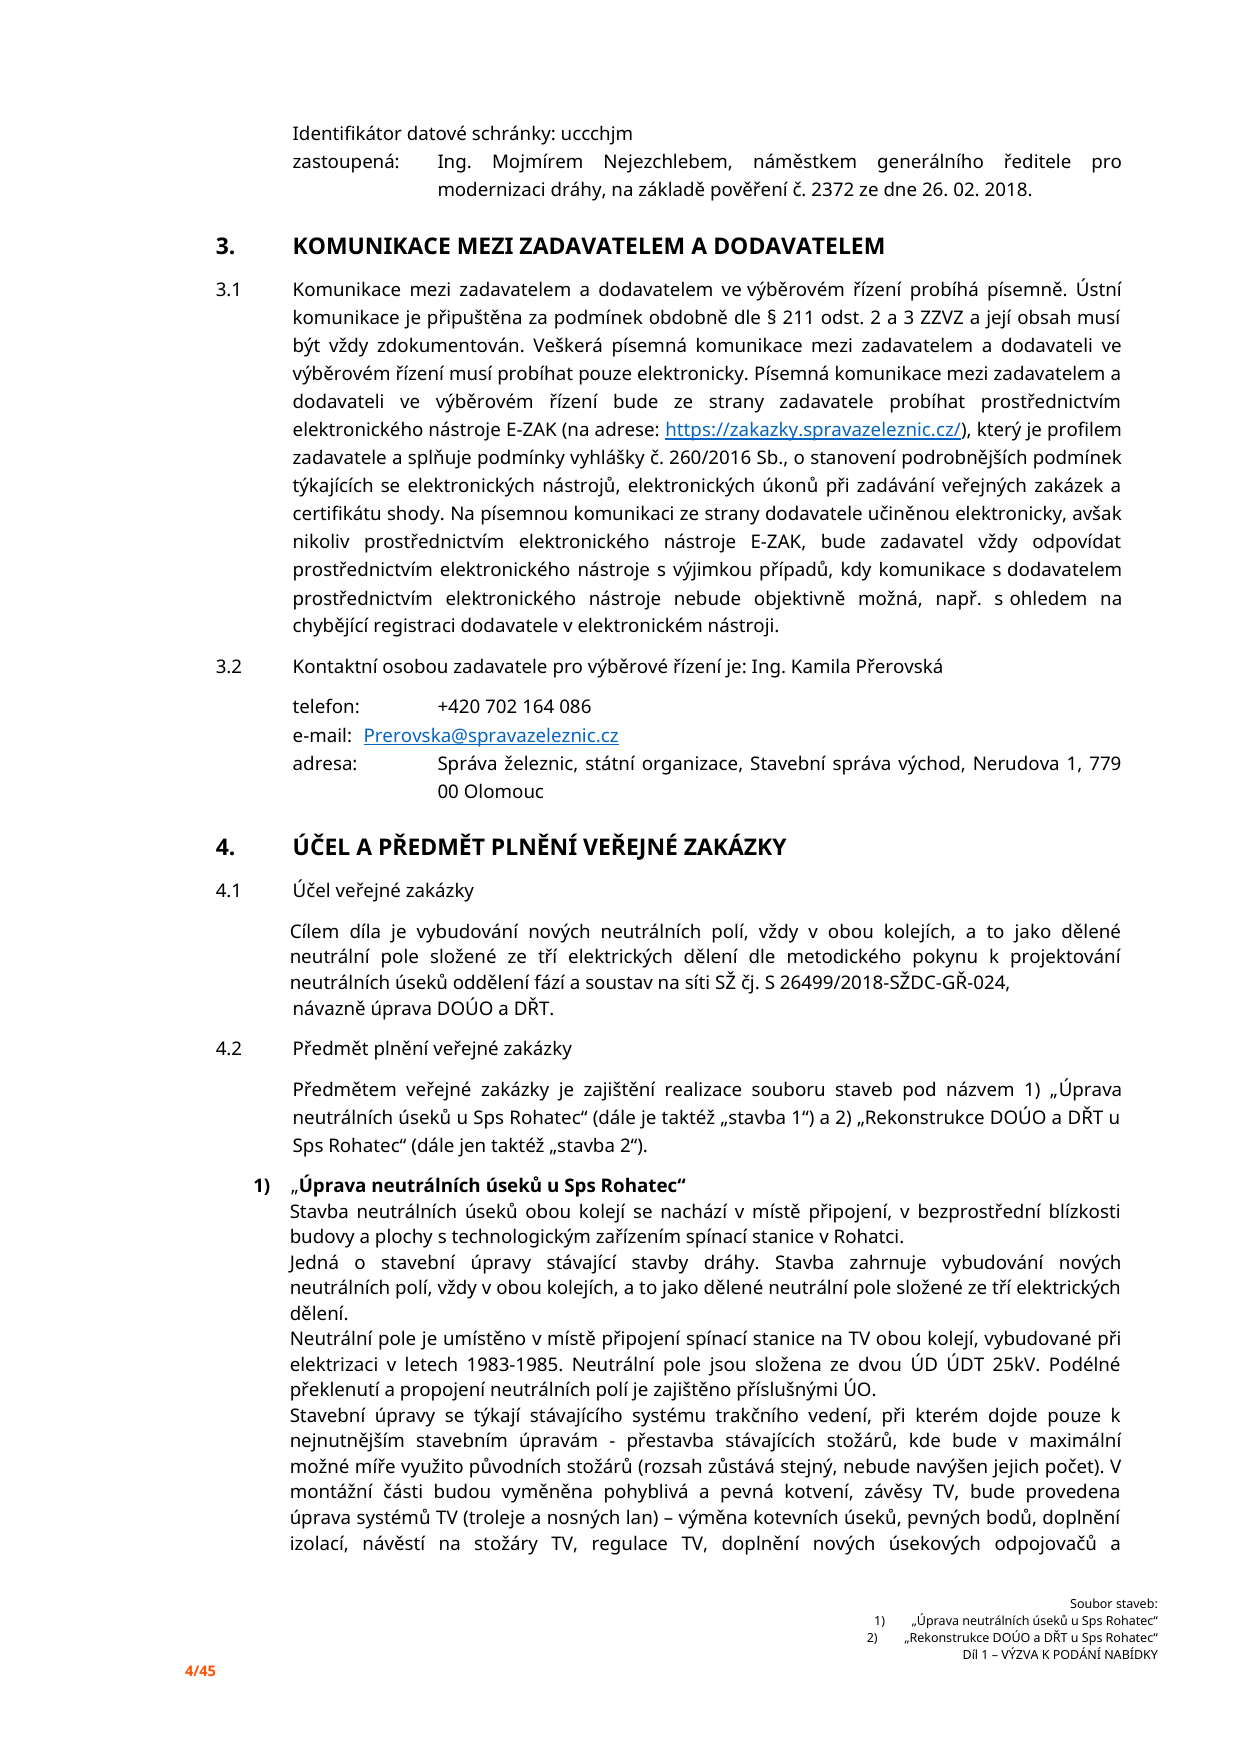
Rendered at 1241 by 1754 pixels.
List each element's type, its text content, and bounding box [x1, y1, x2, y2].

text návazně úprava DOÚO a DŘT. [292, 995, 1122, 1020]
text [289, 1402, 1122, 1555]
text KOMUNIKACE MEZI ZADAVATELEM a DODAVATELEM [216, 230, 1122, 261]
text Předmět plnění veřejné zakázky [216, 1035, 1122, 1061]
text e-mail: Prerovska@spravazeleznic.cz [292, 722, 1122, 747]
text Předmětem veřejné zakázky je zajištění realizace souboru staveb pod názvem 1) „Úprava neutrálních úseků u Sps Rohatec“ (dále je taktéž „stavba 1“) a 2) „Rekonstrukce DOÚO a DŘT u Sps Rohatec“ (dále jen taktéž „stavba 2“). [292, 1076, 1122, 1157]
text adresa: Správa železnic, státní organizace, Stavební správa východ, Nerudova 1, 779 00 Olomouc [292, 750, 1122, 803]
list „Úprava neutrálních úseků u Sps Rohatec“ [253, 1172, 1122, 1198]
text Identifikátor datové schránky: uccchjm [292, 121, 1122, 146]
text Jedná o stavební úpravy stávající stavby dráhy. Stavba zahrnuje vybudování nových neutrálních polí, vždy v obou kolejích, a to jako dělené neutrální pole složené ze tří elektrických dělení. [289, 1249, 1122, 1326]
text Komunikace mezi zadavatelem a dodavatelem ve výběrovém řízení probíhá písemně. Ústní komunikace je připuštěna za podmínek obdobně dle § 211 odst. 2 a 3 ZZVZ a její obsah musí být vždy zdokumentován. Veškerá písemná komunikace mezi zadavatelem a dodavateli ve výběrovém řízení musí probíhat pouze elektronicky. Písemná komunikace mezi zadavatelem a dodavateli ve výběrovém řízení bude ze strany zadavatele probíhat prostřednictvím elektronického nástroje E-ZAK (na adrese: https://zakazky.spravazeleznic.cz/), který je profilem zadavatele a splňuje podmínky vyhlášky č. 260/2016 Sb., o stanovení podrobnějších podmínek týkajících se elektronických nástrojů, elektronických úkonů při zadávání veřejných zakázek a certifikátu shody. Na písemnou komunikaci ze strany dodavatele učiněnou elektronicky, avšak nikoliv prostřednictvím elektronického nástroje E-ZAK, bude zadavatel vždy odpovídat prostřednictvím elektronického nástroje s výjimkou případů, kdy komunikace s dodavatelem prostřednictvím elektronického nástroje nebude objektivně možná, např. s ohledem na chybějící registraci dodavatele v elektronickém nástroji. [216, 277, 1122, 638]
text Neutrální pole je umístěno v místě připojení spínací stanice na TV obou kolejí, vybudované při elektrizaci v letech 1983-1985. Neutrální pole jsou složena ze dvou ÚD ÚDT 25kV. Podélné překlenutí a propojení neutrálních polí je zajištěno příslušnými ÚO. [289, 1326, 1122, 1402]
text Účel veřejné zakázky [216, 878, 1122, 903]
text zastoupená: Ing. Mojmírem Nejezchlebem, náměstkem generálního ředitele pro modernizaci dráhy, na základě pověření č. 2372 ze dne 26. 02. 2018. [292, 149, 1122, 202]
text telefon: +420 702 164 086 [292, 694, 1122, 719]
text ÚČEL A PŘEDMĚT PLNĚNÍ VEŘEJNÉ ZAKÁZKY [216, 831, 1122, 862]
text Cílem díla je vybudování nových neutrálních polí, vždy v obou kolejích, a to jako dělené neutrální pole složené ze tří elektrických dělení dle metodického pokynu k projektování neutrálních úseků oddělení fází a soustav na síti SŽ čj. S 26499/2018-SŽDC-GŘ-024, [289, 918, 1122, 995]
text Kontaktní osobou zadavatele pro výběrové řízení je: Ing. Kamila Přerovská [216, 653, 1122, 679]
